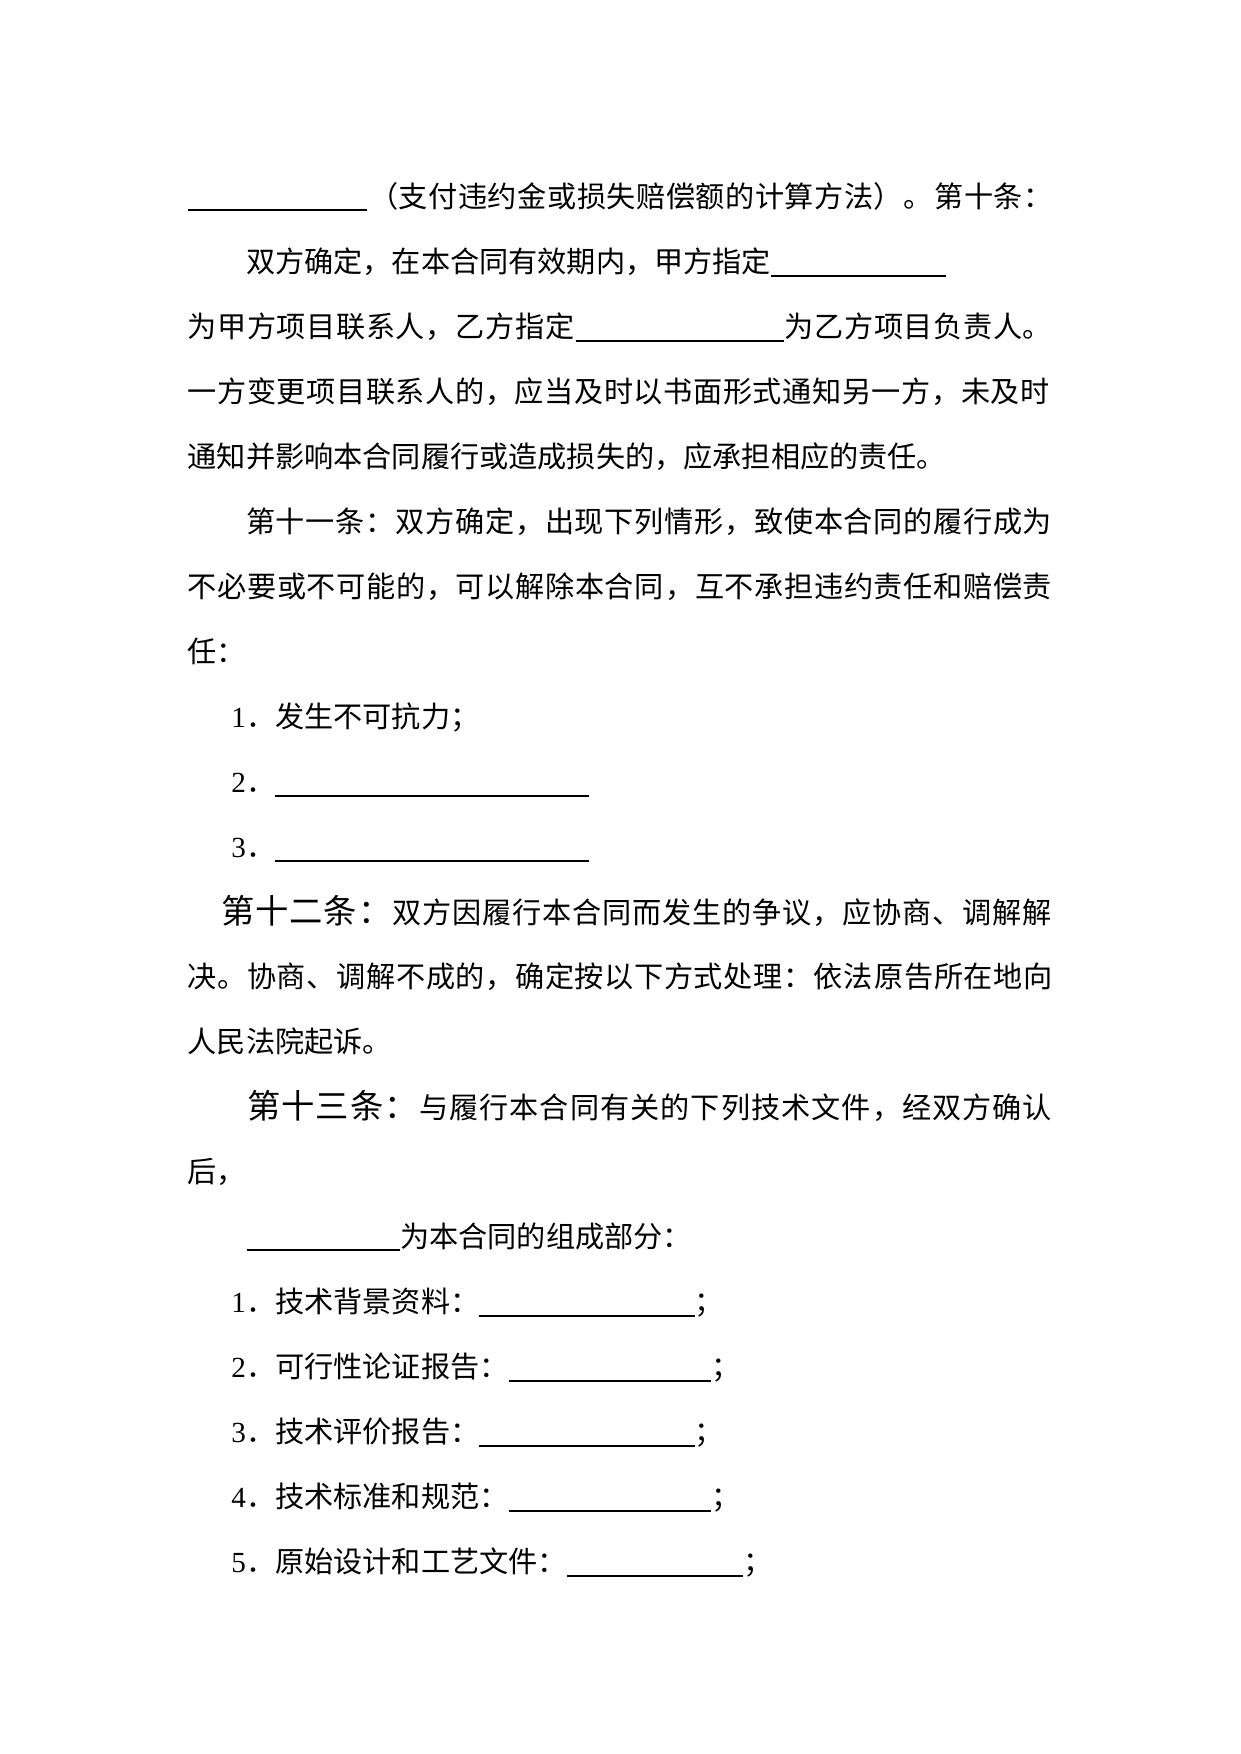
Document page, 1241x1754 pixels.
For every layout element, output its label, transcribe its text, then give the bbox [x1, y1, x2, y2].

text 第十二条：双方因履行本合同而发生的争议，应协商、调解解决。协商、调解不成的，确定按以下方式处理：依法原告所在地向人民法院起诉。 [187, 877, 1053, 1072]
text 第十一条：双方确定，出现下列情形，致使本合同的履行成为不必要或不可能的，可以解除本合同，互不承担违约责任和赔偿责任： [187, 487, 1053, 682]
text 2．可行性论证报告： ； [187, 1332, 1053, 1397]
text 4．技术标准和规范： ； [187, 1462, 1053, 1527]
text 为甲方项目联系人，乙方指定 为乙方项目负责人。一方变更项目联系人的，应当及时以书面形式通知另一方，未及时通知并影响本合同履行或造成损失的，应承担相应的责任。 [187, 292, 1053, 487]
text 3．技术评价报告： ； [187, 1397, 1053, 1462]
text 3． [187, 812, 1053, 877]
text 为本合同的组成部分： [187, 1202, 1053, 1267]
text 1．技术背景资料： ； [187, 1267, 1053, 1332]
text 1．发生不可抗力； [187, 682, 1053, 747]
text 2． [187, 747, 1053, 812]
text （支付违约金或损失赔偿额的计算方法）。第十条：双方确定，在本合同有效期内，甲方指定 [187, 162, 1053, 292]
text 第十三条：与履行本合同有关的下列技术文件，经双方确认后， [187, 1072, 1053, 1202]
text 5．原始设计和工艺文件： ； [187, 1527, 1053, 1592]
